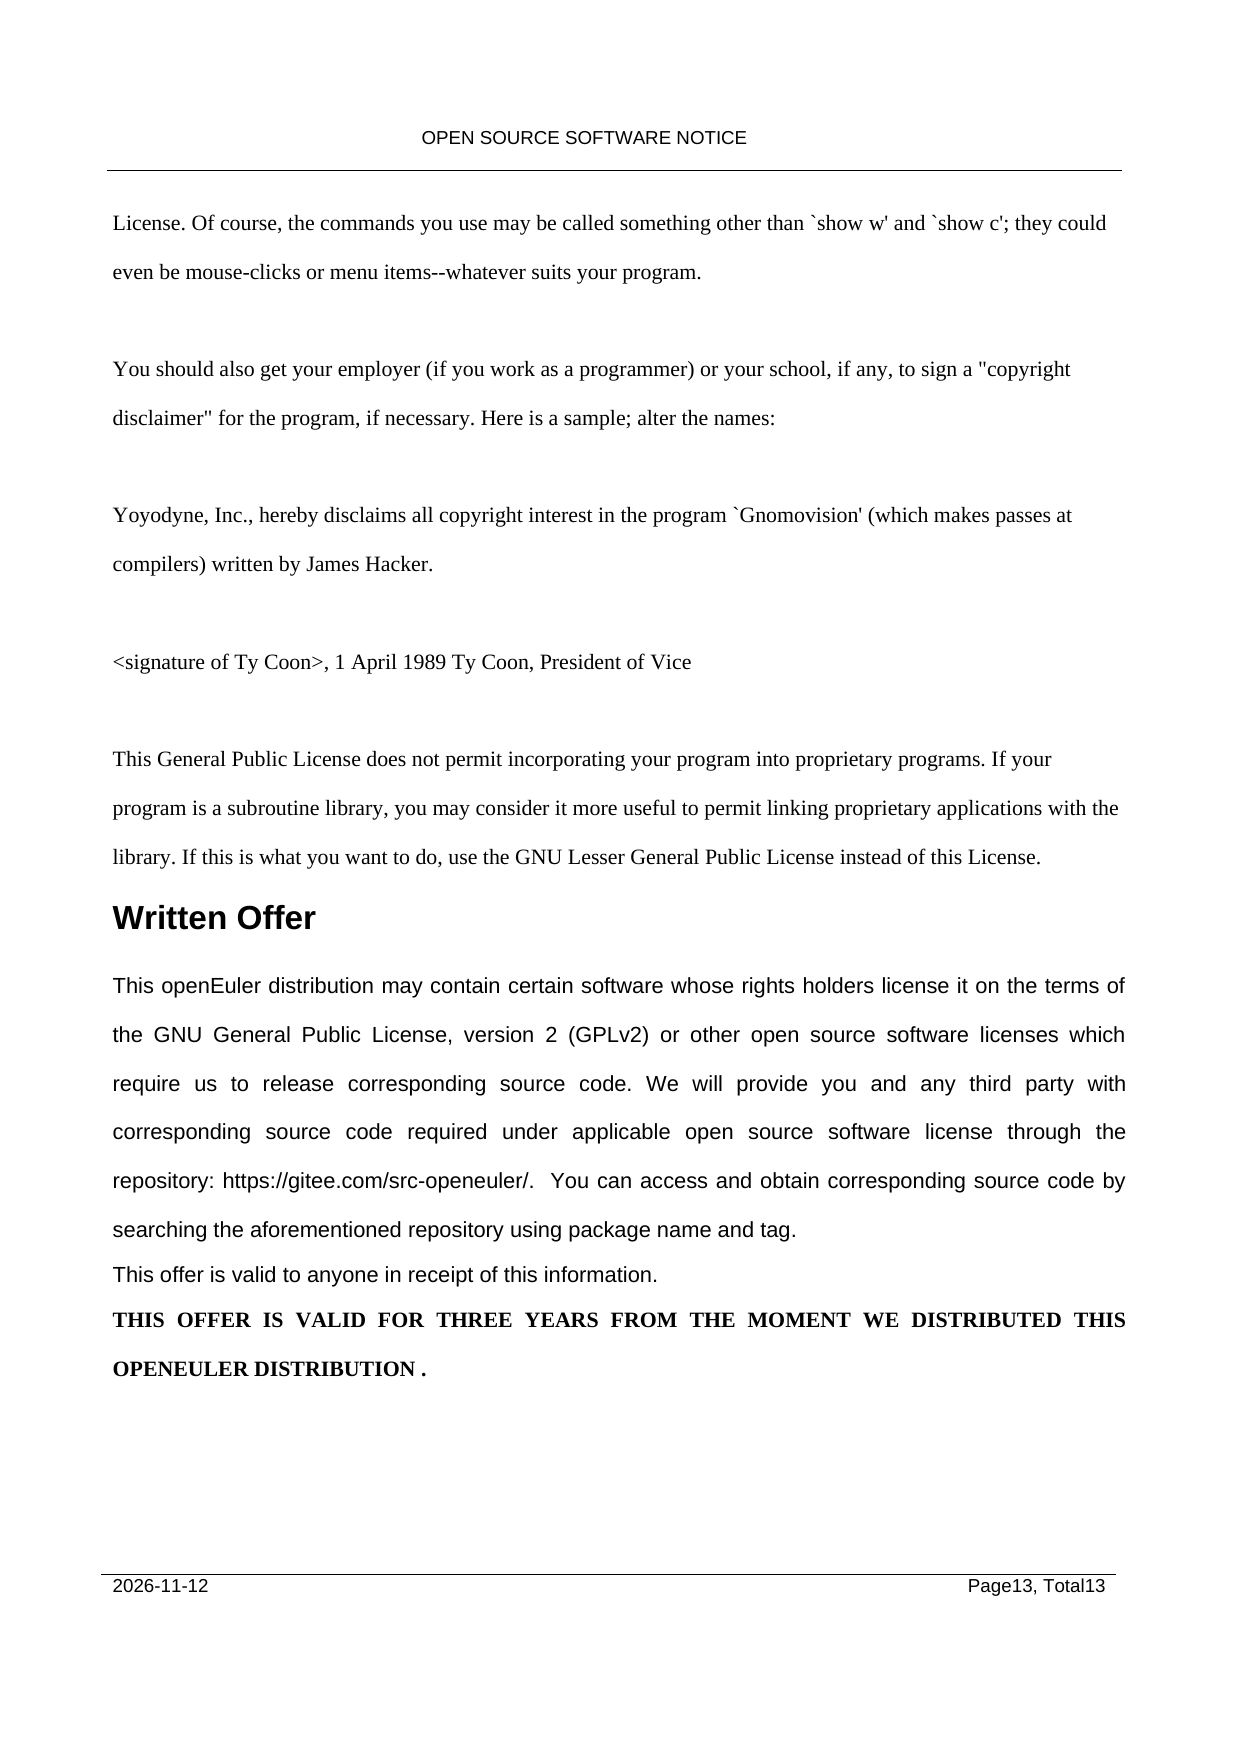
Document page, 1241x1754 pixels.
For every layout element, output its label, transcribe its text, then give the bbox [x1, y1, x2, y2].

text THIS OFFER IS VALID FOR THREE YEARS FROM THE MOMENT WE DISTRIBUTED THIS OPENEULER DISTRIBUTION . [112, 1303, 1128, 1384]
text This openEuler distribution may contain certain software whose rights holders license it on the terms of the GNU General Public License, version 2 (GPLv2) or other open source software licenses which require us to release corresponding source code. We will provide you and any third party with corresponding source code required under applicable open source software license through the repository: https://gitee.com/src-openeuler/. You can access and obtain corresponding source code by searching the aforementioned repository using package name and tag. [112, 969, 1128, 1246]
text This offer is valid to anyone in receipt of this information. [112, 1258, 1128, 1291]
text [112, 206, 1128, 873]
text Written Offer [112, 885, 1128, 950]
